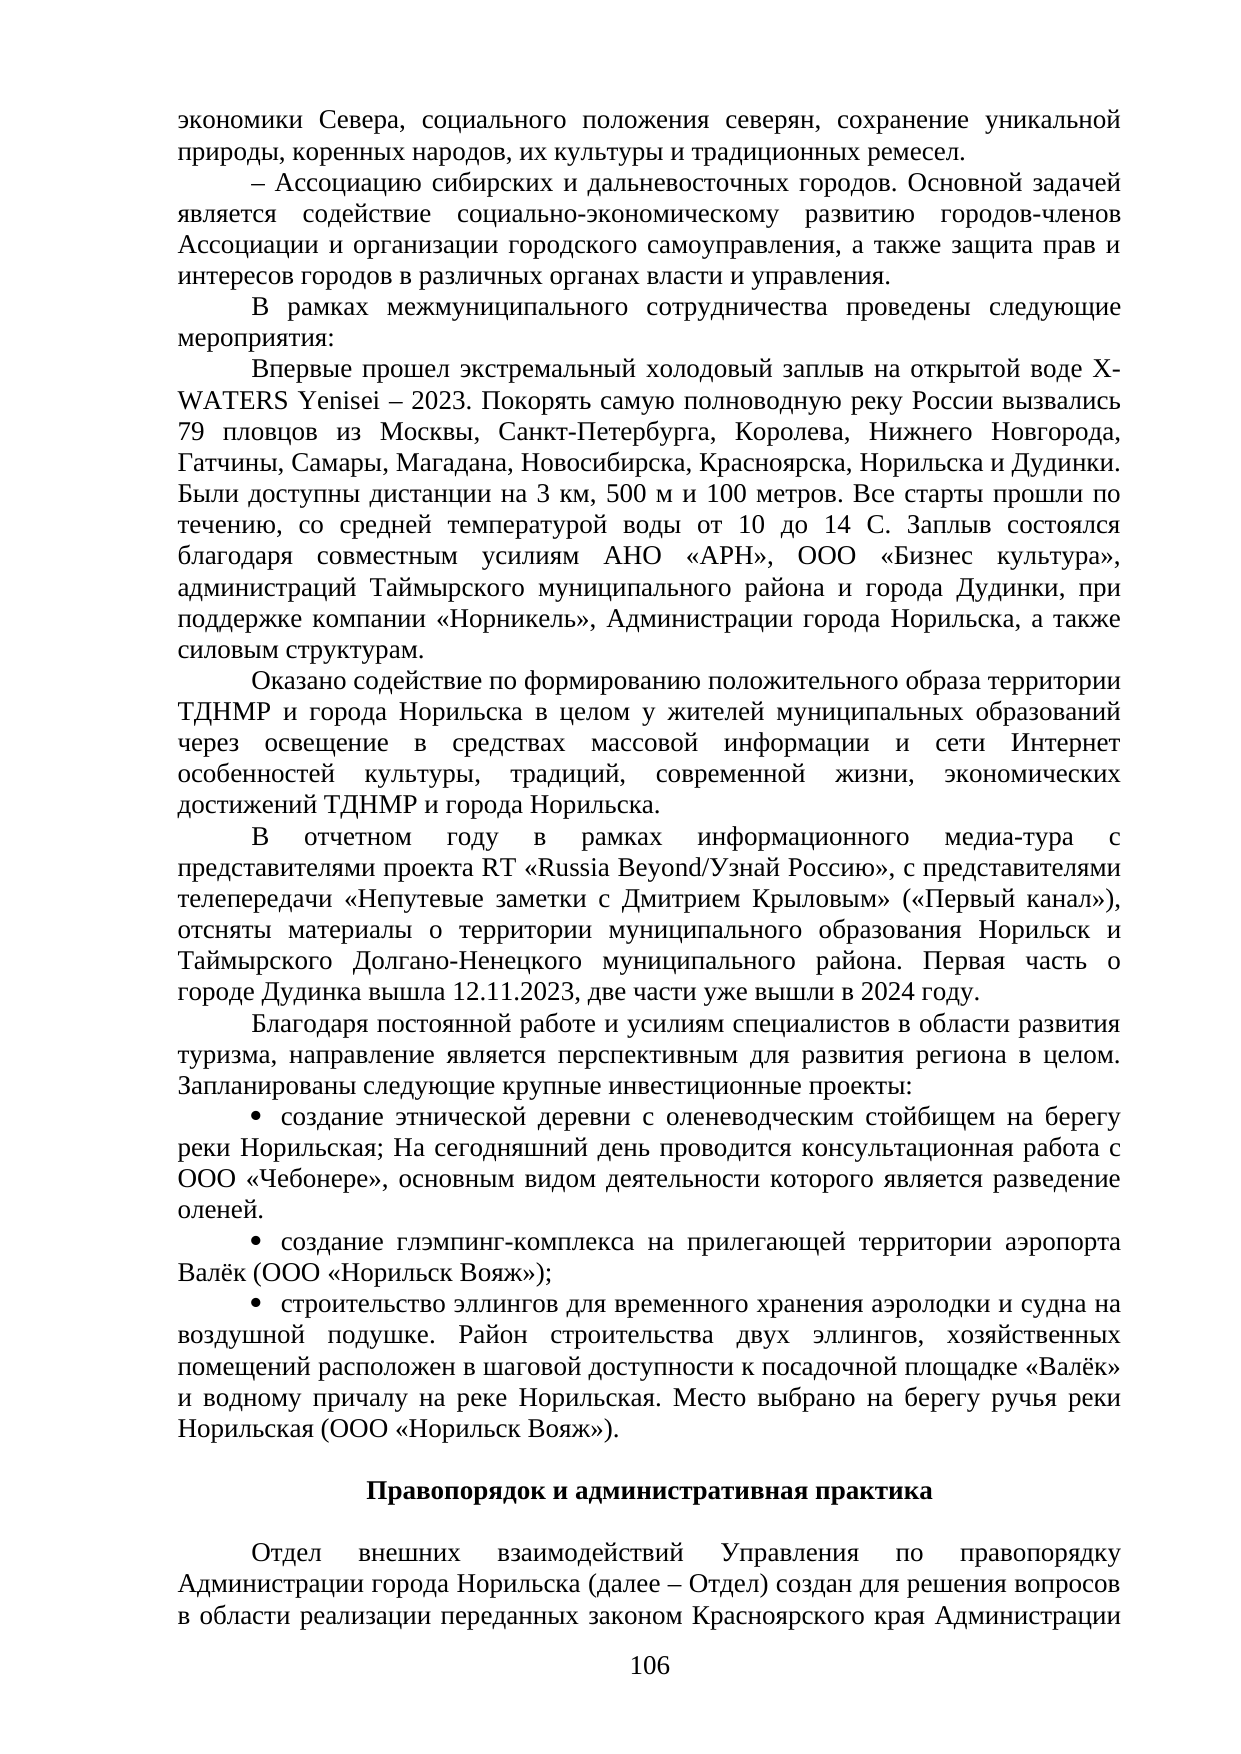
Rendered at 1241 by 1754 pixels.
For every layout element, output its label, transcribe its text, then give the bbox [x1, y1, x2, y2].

text Впервые прошел экстремальный холодовый заплыв на открытой воде X-WATERS Yenisei – 2023. Покорять самую полноводную реку России вызвались 79 пловцов из Москвы, Санкт-Петербурга, Королева, Нижнего Новгорода, Гатчины, Самары, Магадана, Новосибирска, Красноярска, Норильска и Дудинки. Были доступны дистанции на 3 км, 500 м и 100 метров. Все старты прошли по течению, со средней температурой воды от 10 до 14 С. Заплыв состоялся благодаря совместным усилиям АНО «АРН», ООО «Бизнес культура», администраций Таймырского муниципального района и города Дудинки, при поддержке компании «Норникель», Администрации города Норильска, а также силовым структурам. [177, 353, 1122, 664]
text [177, 1536, 1122, 1630]
text В рамках межмуниципального сотрудничества проведены следующие мероприятия: [177, 290, 1122, 353]
text Оказано содействие по формированию положительного образа территории ТДНМР и города Норильска в целом у жителей муниципальных образований через освещение в средствах массовой информации и сети Интернет особенностей культуры, традиций, современной жизни, экономических достижений ТДНМР и города Норильска. [177, 664, 1122, 820]
text Благодаря постоянной работе и усилиям специалистов в области развития туризма, направление является перспективным для развития региона в целом. Запланированы следующие крупные инвестиционные проекты: [177, 1007, 1122, 1100]
list создание глэмпинг-комплекса на прилегающей территории аэропорта Валёк (ООО «Норильск Вояж»); [177, 1225, 1122, 1287]
list создание этнической деревни с оленеводческим стойбищем на берегу реки Норильская; На сегодняшний день проводится консультационная работа с ООО «Чебонере», основным видом деятельности которого является разведение оленей. [177, 1100, 1122, 1225]
text – Ассоциацию сибирских и дальневосточных городов. Основной задачей является содействие социально-экономическому развитию городов-членов Ассоциации и организации городского самоуправления, а также защита прав и интересов городов в различных органах власти и управления. [177, 166, 1122, 290]
text В отчетном году в рамках информационного медиа-тура с представителями проекта RT «Russia Beyond/Узнай Россию», с представителями телепередачи «Непутевые заметки с Дмитрием Крыловым» («Первый канал»), отсняты материалы о территории муниципального образования Норильск и Таймырского Долгано-Ненецкого муниципального района. Первая часть о городе Дудинка вышла 12.11.2023, две части уже вышли в 2024 году. [177, 820, 1122, 1007]
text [177, 103, 1122, 166]
list строительство эллингов для временного хранения аэролодки и судна на воздушной подушке. Район строительства двух эллингов, хозяйственных помещений расположен в шаговой доступности к посадочной площадке «Валёк» и водному причалу на реке Норильская. Место выбрано на берегу ручья реки Норильская (ООО «Норильск Вояж»). [177, 1287, 1122, 1443]
list Правопорядок и административная практика [177, 1474, 1122, 1505]
